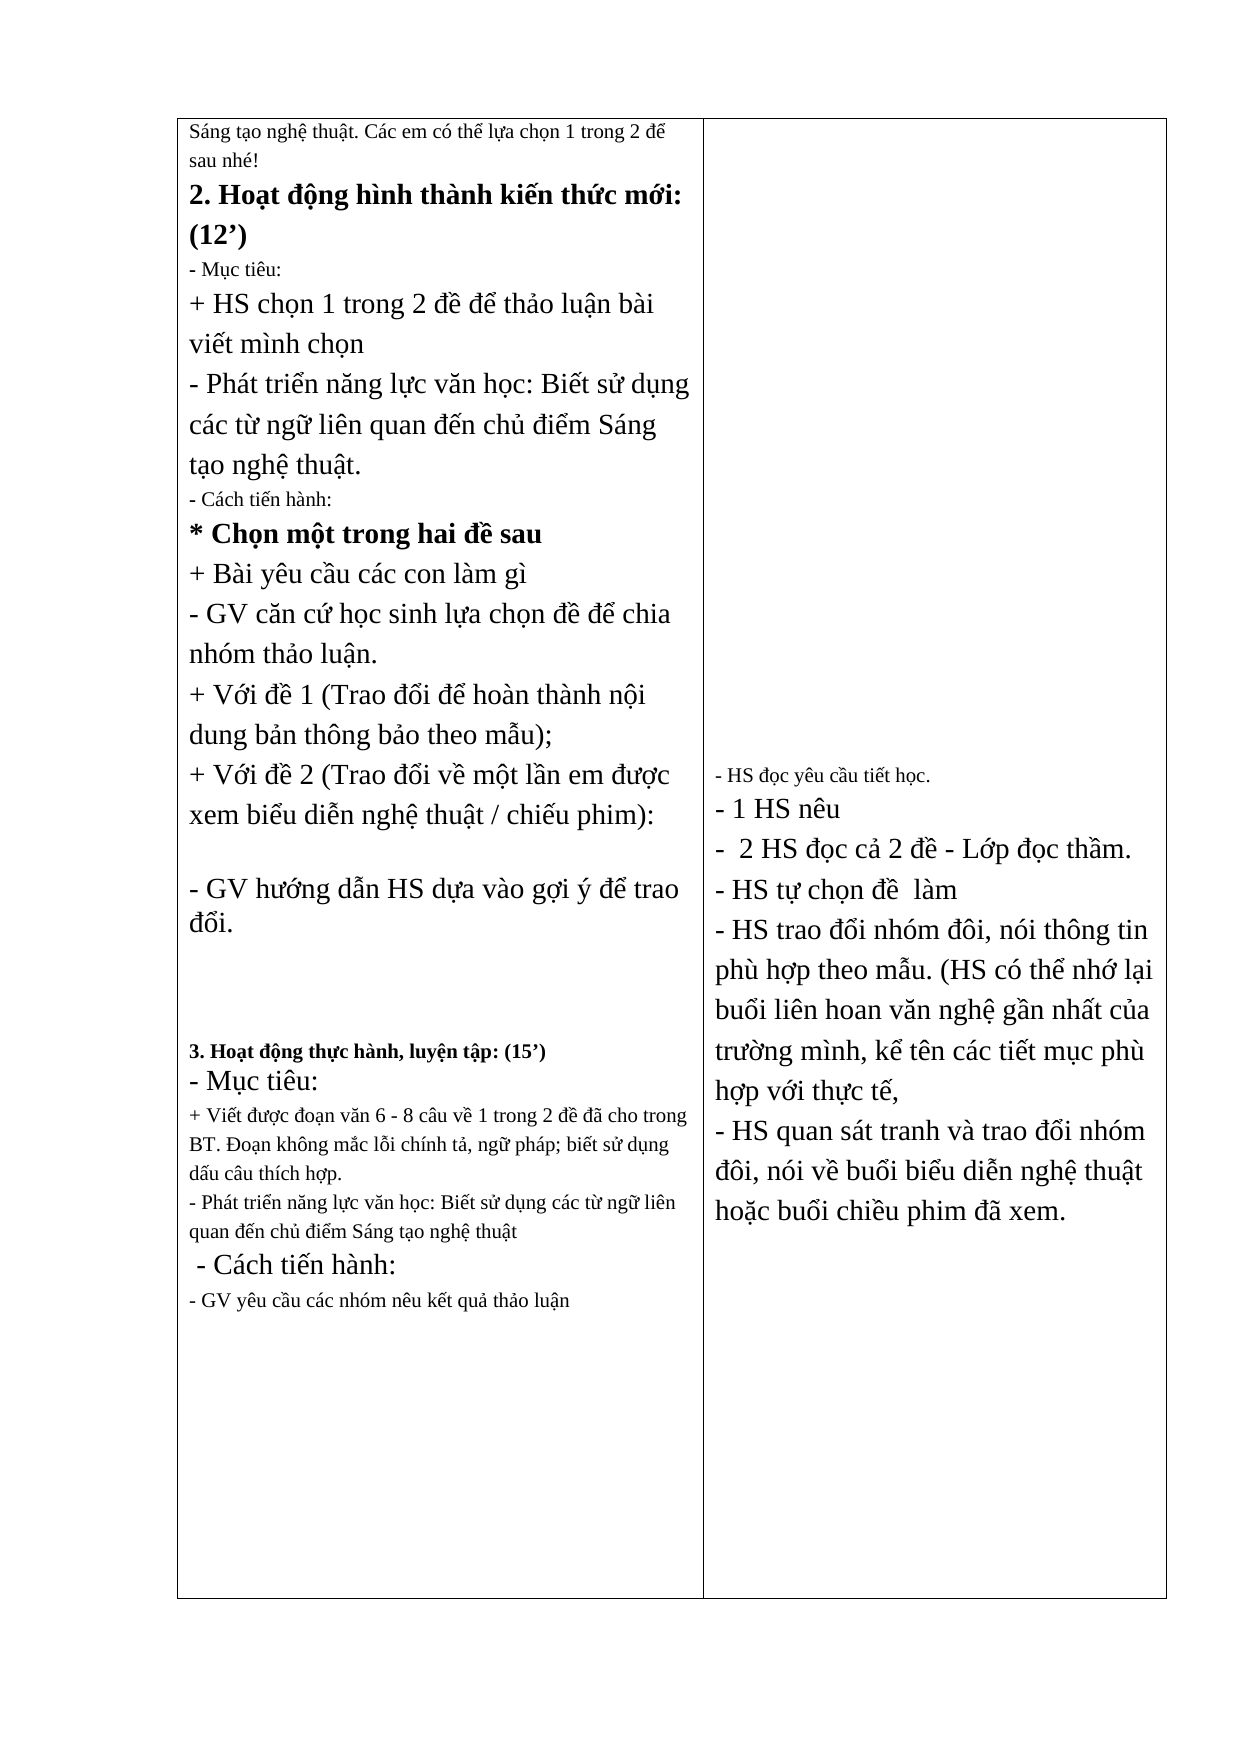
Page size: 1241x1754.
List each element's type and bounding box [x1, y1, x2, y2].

table_cell [704, 119, 1166, 1598]
table_cell [178, 119, 703, 1598]
